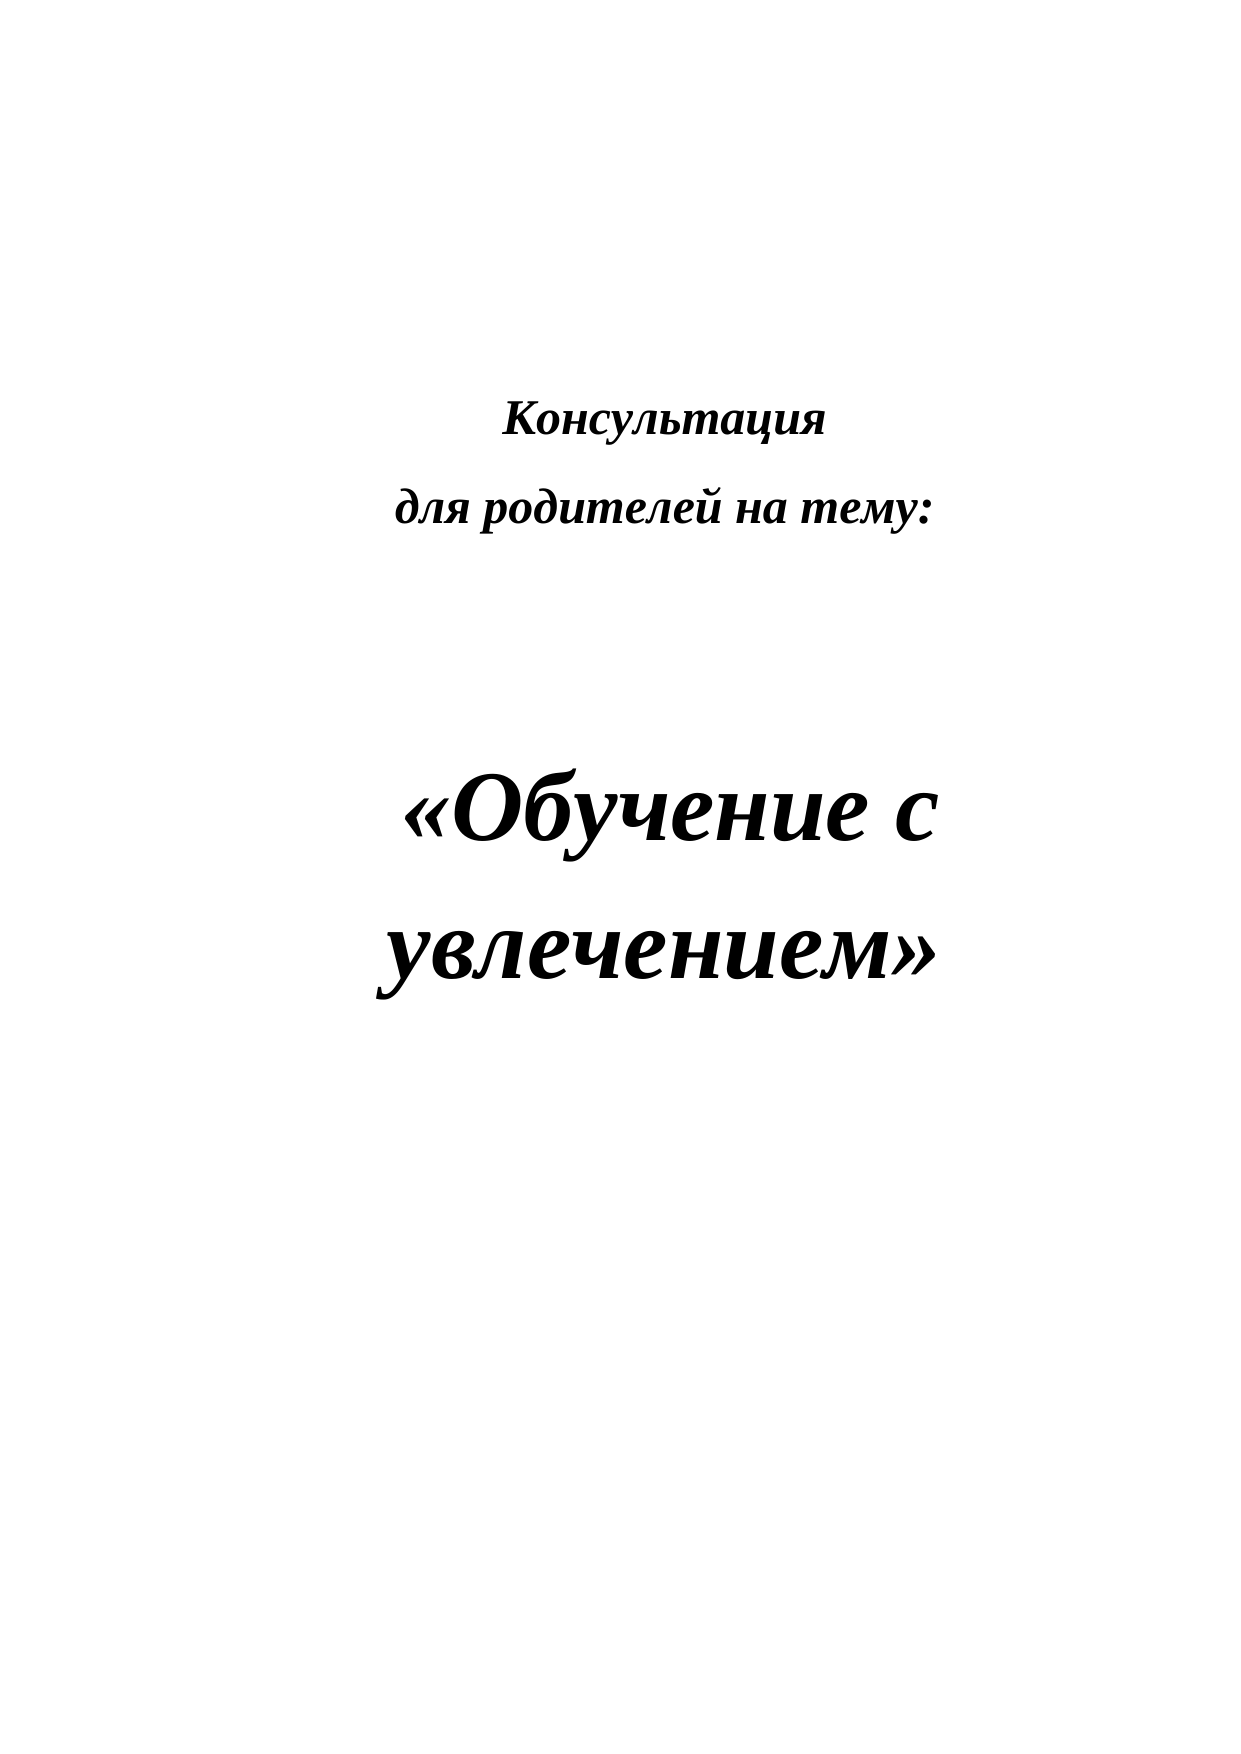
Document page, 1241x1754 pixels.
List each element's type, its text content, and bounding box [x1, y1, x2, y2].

text Консультация [177, 387, 1152, 445]
text для родителей на тему: [177, 477, 1152, 535]
text «Обучение с увлечением» [177, 747, 1152, 999]
